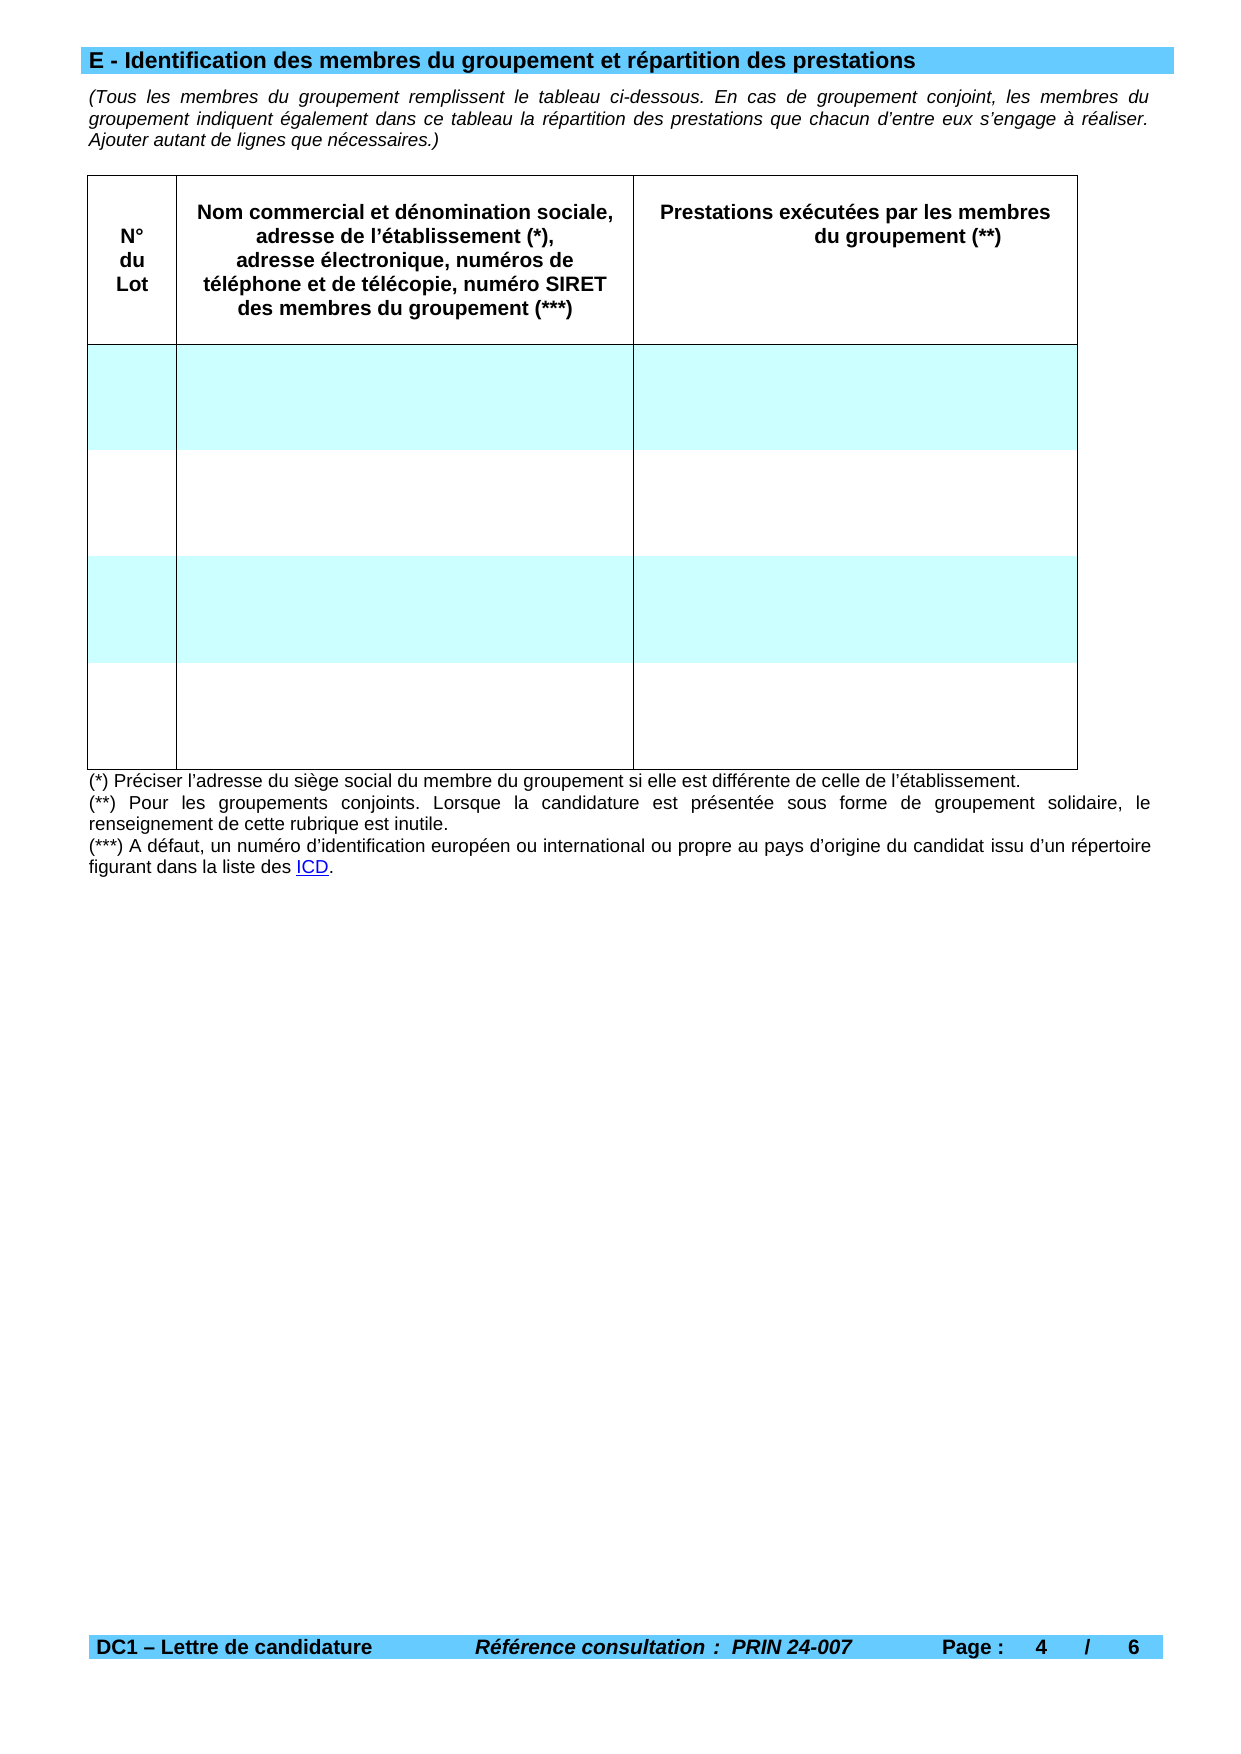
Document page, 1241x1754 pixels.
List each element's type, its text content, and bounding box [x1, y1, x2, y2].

table_header E - Identification des membres du groupement et répartition des prestations [81, 47, 1174, 74]
text (***) A défaut, un numéro d’identification européen ou international ou propre au pays d’origine du candidat issu d’un répertoire figurant dans la liste des ICD. [89, 835, 1152, 878]
table_cell [177, 450, 633, 556]
table_header Prestations exécutées par les membres du groupement (**) [634, 176, 1077, 343]
table_cell [88, 345, 176, 450]
table_cell [177, 663, 633, 769]
table_cell [634, 556, 1077, 663]
table_header N° du Lot [88, 176, 176, 343]
table_cell [177, 345, 633, 450]
table_cell [634, 663, 1077, 769]
table_cell [634, 450, 1077, 556]
table_cell [177, 556, 633, 663]
text (*) Préciser l’adresse du siège social du membre du groupement si elle est différente de celle de l’établissement. [89, 770, 1152, 792]
table_cell [88, 663, 176, 769]
text (Tous les membres du groupement remplissent le tableau ci-dessous. En cas de groupement conjoint, les membres du groupement indiquent également dans ce tableau la répartition des prestations que chacun d’entre eux s’engage à réaliser. Ajouter autant de lignes que nécessaires.) [89, 86, 1152, 151]
table_header Nom commercial et dénomination sociale, adresse de l’établissement (*), adresse électronique, numéros de téléphone et de télécopie, numéro SIRET des membres du groupement (***) [177, 176, 633, 343]
table_cell [88, 450, 176, 556]
table_cell [88, 556, 176, 663]
table_cell [634, 345, 1077, 450]
text (**) Pour les groupements conjoints. Lorsque la candidature est présentée sous forme de groupement solidaire, le renseignement de cette rubrique est inutile. [89, 792, 1152, 835]
